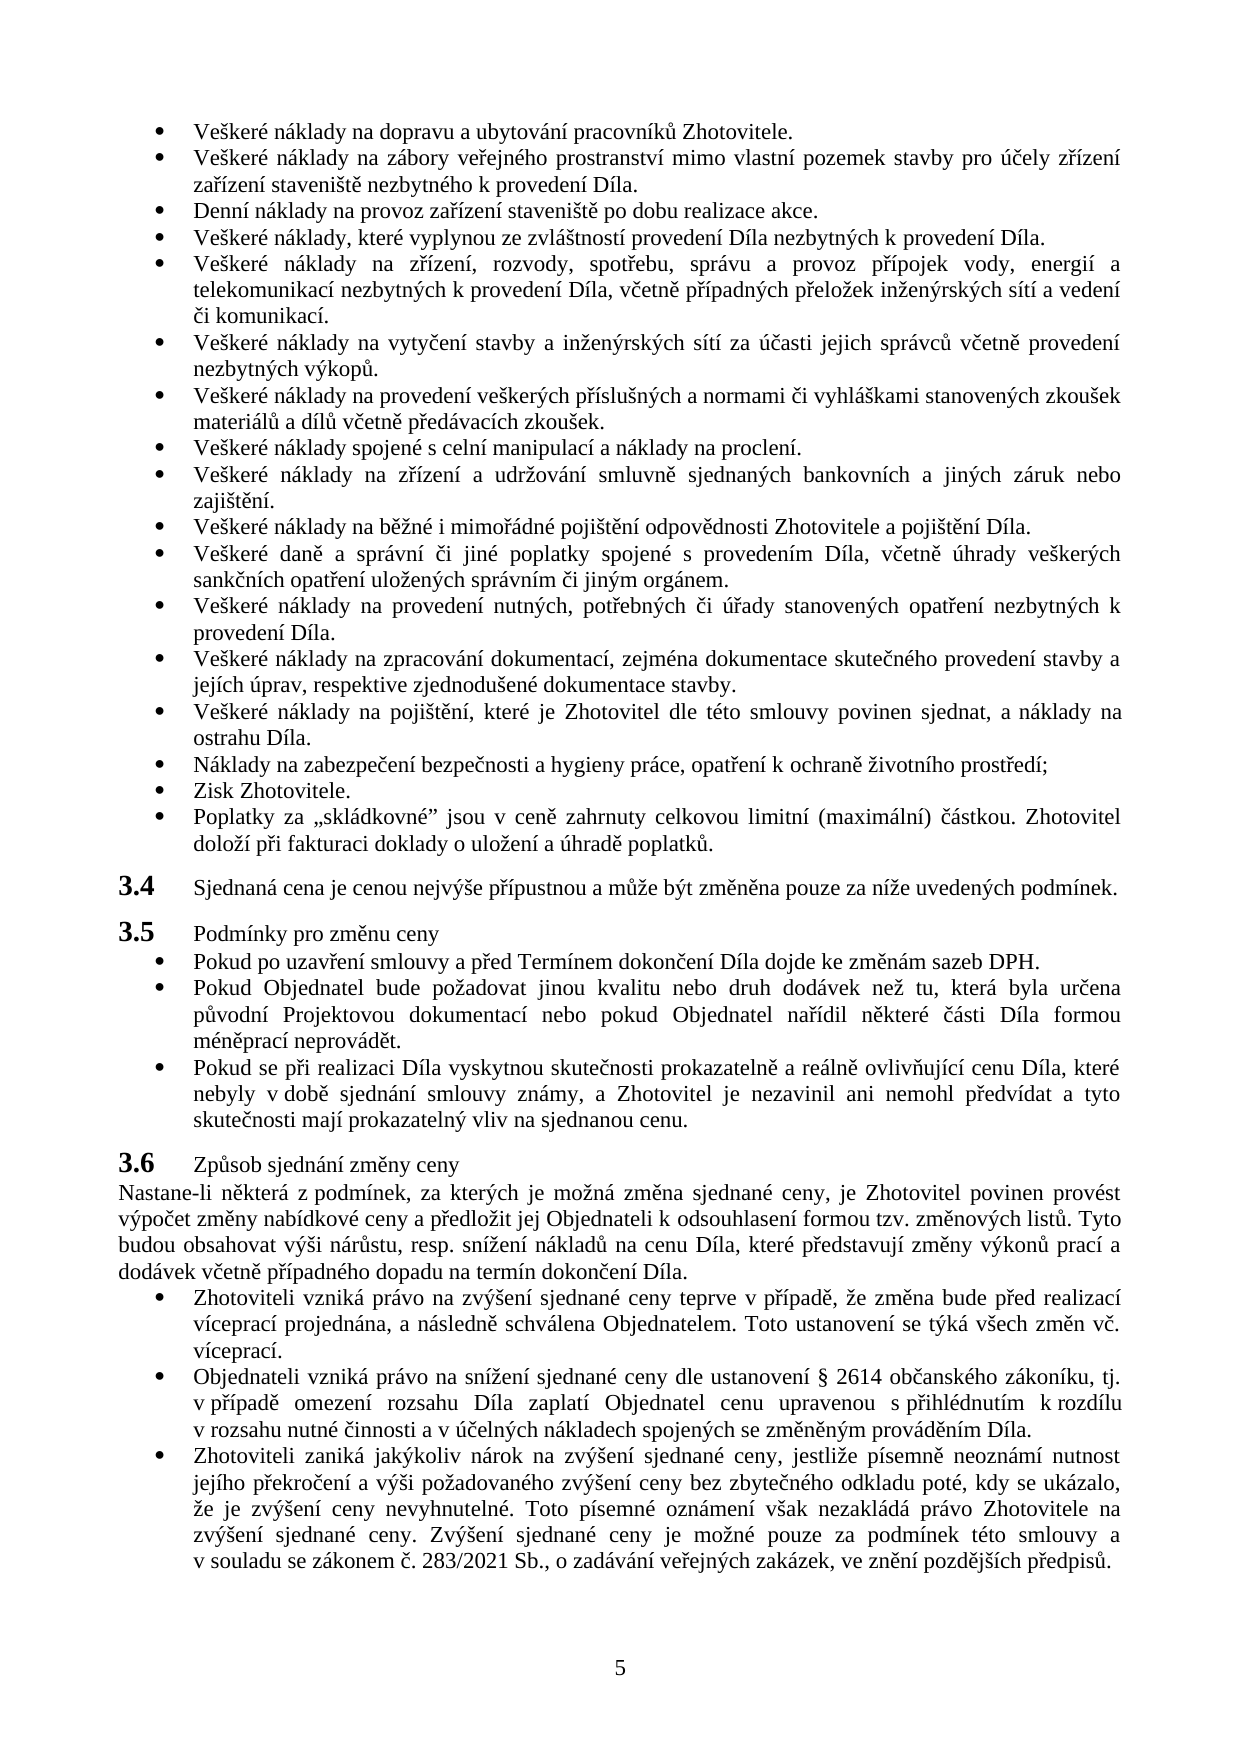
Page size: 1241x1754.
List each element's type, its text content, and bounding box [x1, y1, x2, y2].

subtitle Podmínky pro změnu ceny [118, 914, 1122, 948]
list Zhotoviteli zaniká jakýkoliv nárok na zvýšení sjednané ceny, jestliže písemně neoznámí nutnost jejího překročení a výši požadovaného zvýšení ceny bez zbytečného odkladu poté, kdy se ukázalo, že je zvýšení ceny nevyhnutelné. Toto písemné oznámení však nezakládá právo Zhotovitele na zvýšení sjednané ceny. Zvýšení sjednané ceny je možné pouze za podmínek této smlouvy a v souladu se zákonem č. 283/2021 Sb., o zadávání veřejných zakázek, ve znění pozdějších předpisů. [156, 1442, 1122, 1574]
list Denní náklady na provoz zařízení staveniště po dobu realizace akce. [156, 197, 1122, 223]
list Veškeré náklady na vytyčení stavby a inženýrských sítí za účasti jejich správců včetně provedení nezbytných výkopů. [156, 329, 1122, 382]
list Veškeré náklady na provedení nutných, potřebných či úřady stanovených opatření nezbytných k provedení Díla. [156, 592, 1122, 645]
list Zhotoviteli vzniká právo na zvýšení sjednané ceny teprve v případě, že změna bude před realizací víceprací projednána, a následně schválena Objednatelem. Toto ustanovení se týká všech změn vč. víceprací. [156, 1284, 1122, 1363]
list Pokud po uzavření smlouvy a před Termínem dokončení Díla dojde ke změnám sazeb DPH. [156, 948, 1122, 974]
list Veškeré náklady na provedení veškerých příslušných a normami či vyhláškami stanovených zkoušek materiálů a dílů včetně předávacích zkoušek. [156, 382, 1122, 434]
list Veškeré náklady na zřízení, rozvody, spotřebu, správu a provoz přípojek vody, energií a telekomunikací nezbytných k provedení Díla, včetně případných přeložek inženýrských sítí a vedení či komunikací. [156, 250, 1122, 329]
list Pokud se při realizaci Díla vyskytnou skutečnosti prokazatelně a reálně ovlivňující cenu Díla, které nebyly v době sjednání smlouvy známy, a Zhotovitel je nezavinil ani nemohl předvídat a tyto skutečnosti mají prokazatelný vliv na sjednanou cenu. [156, 1053, 1122, 1133]
list Pokud Objednatel bude požadovat jinou kvalitu nebo druh dodávek než tu, která byla určena původní Projektovou dokumentací nebo pokud Objednatel nařídil některé části Díla formou méněprací neprovádět. [156, 974, 1122, 1053]
list Veškeré daně a správní či jiné poplatky spojené s provedením Díla, včetně úhrady veškerých sankčních opatření uložených správním či jiným orgánem. [156, 540, 1122, 592]
list Náklady na zabezpečení bezpečnosti a hygieny práce, opatření k ochraně životního prostředí; [156, 751, 1122, 777]
list Veškeré náklady na běžné i mimořádné pojištění odpovědnosti Zhotovitele a pojištění Díla. [156, 513, 1122, 540]
list Veškeré náklady na dopravu a ubytování pracovníků Zhotovitele. [156, 118, 1122, 144]
list Poplatky za „skládkovné” jsou v ceně zahrnuty celkovou limitní (maximální) částkou. Zhotovitel doloží při fakturaci doklady o uložení a úhradě poplatků. [156, 803, 1122, 856]
list Zisk Zhotovitele. [156, 777, 1122, 803]
list Veškeré náklady na zřízení a udržování smluvně sjednaných bankovních a jiných záruk nebo zajištění. [156, 461, 1122, 513]
subtitle Způsob sjednání změny ceny [118, 1145, 1122, 1179]
list Veškeré náklady, které vyplynou ze zvláštností provedení Díla nezbytných k provedení Díla. [156, 223, 1122, 250]
list Veškeré náklady na pojištění, které je Zhotovitel dle této smlouvy povinen sjednat, a náklady na ostrahu Díla. [156, 698, 1122, 751]
subtitle Sjednaná cena je cenou nejvýše přípustnou a může být změněna pouze za níže uvedených podmínek. [118, 868, 1122, 902]
text Nastane-li některá z podmínek, za kterých je možná změna sjednané ceny, je Zhotovitel povinen provést výpočet změny nabídkové ceny a předložit jej Objednateli k odsouhlasení formou tzv. změnových listů. Tyto budou obsahovat výši nárůstu, resp. snížení nákladů na cenu Díla, které představují změny výkonů prací a dodávek včetně případného dopadu na termín dokončení Díla. [118, 1179, 1122, 1284]
list Veškeré náklady na zpracování dokumentací, zejména dokumentace skutečného provedení stavby a jejích úprav, respektive zjednodušené dokumentace stavby. [156, 645, 1122, 698]
list Objednateli vzniká právo na snížení sjednané ceny dle ustanovení § 2614 občanského zákoníku, tj. v případě omezení rozsahu Díla zaplatí Objednatel cenu upravenou s přihlédnutím k rozdílu v rozsahu nutné činnosti a v účelných nákladech spojených se změněným prováděním Díla. [156, 1363, 1122, 1442]
list Veškeré náklady spojené s celní manipulací a náklady na proclení. [156, 434, 1122, 461]
list Veškeré náklady na zábory veřejného prostranství mimo vlastní pozemek stavby pro účely zřízení zařízení staveniště nezbytného k provedení Díla. [156, 144, 1122, 197]
